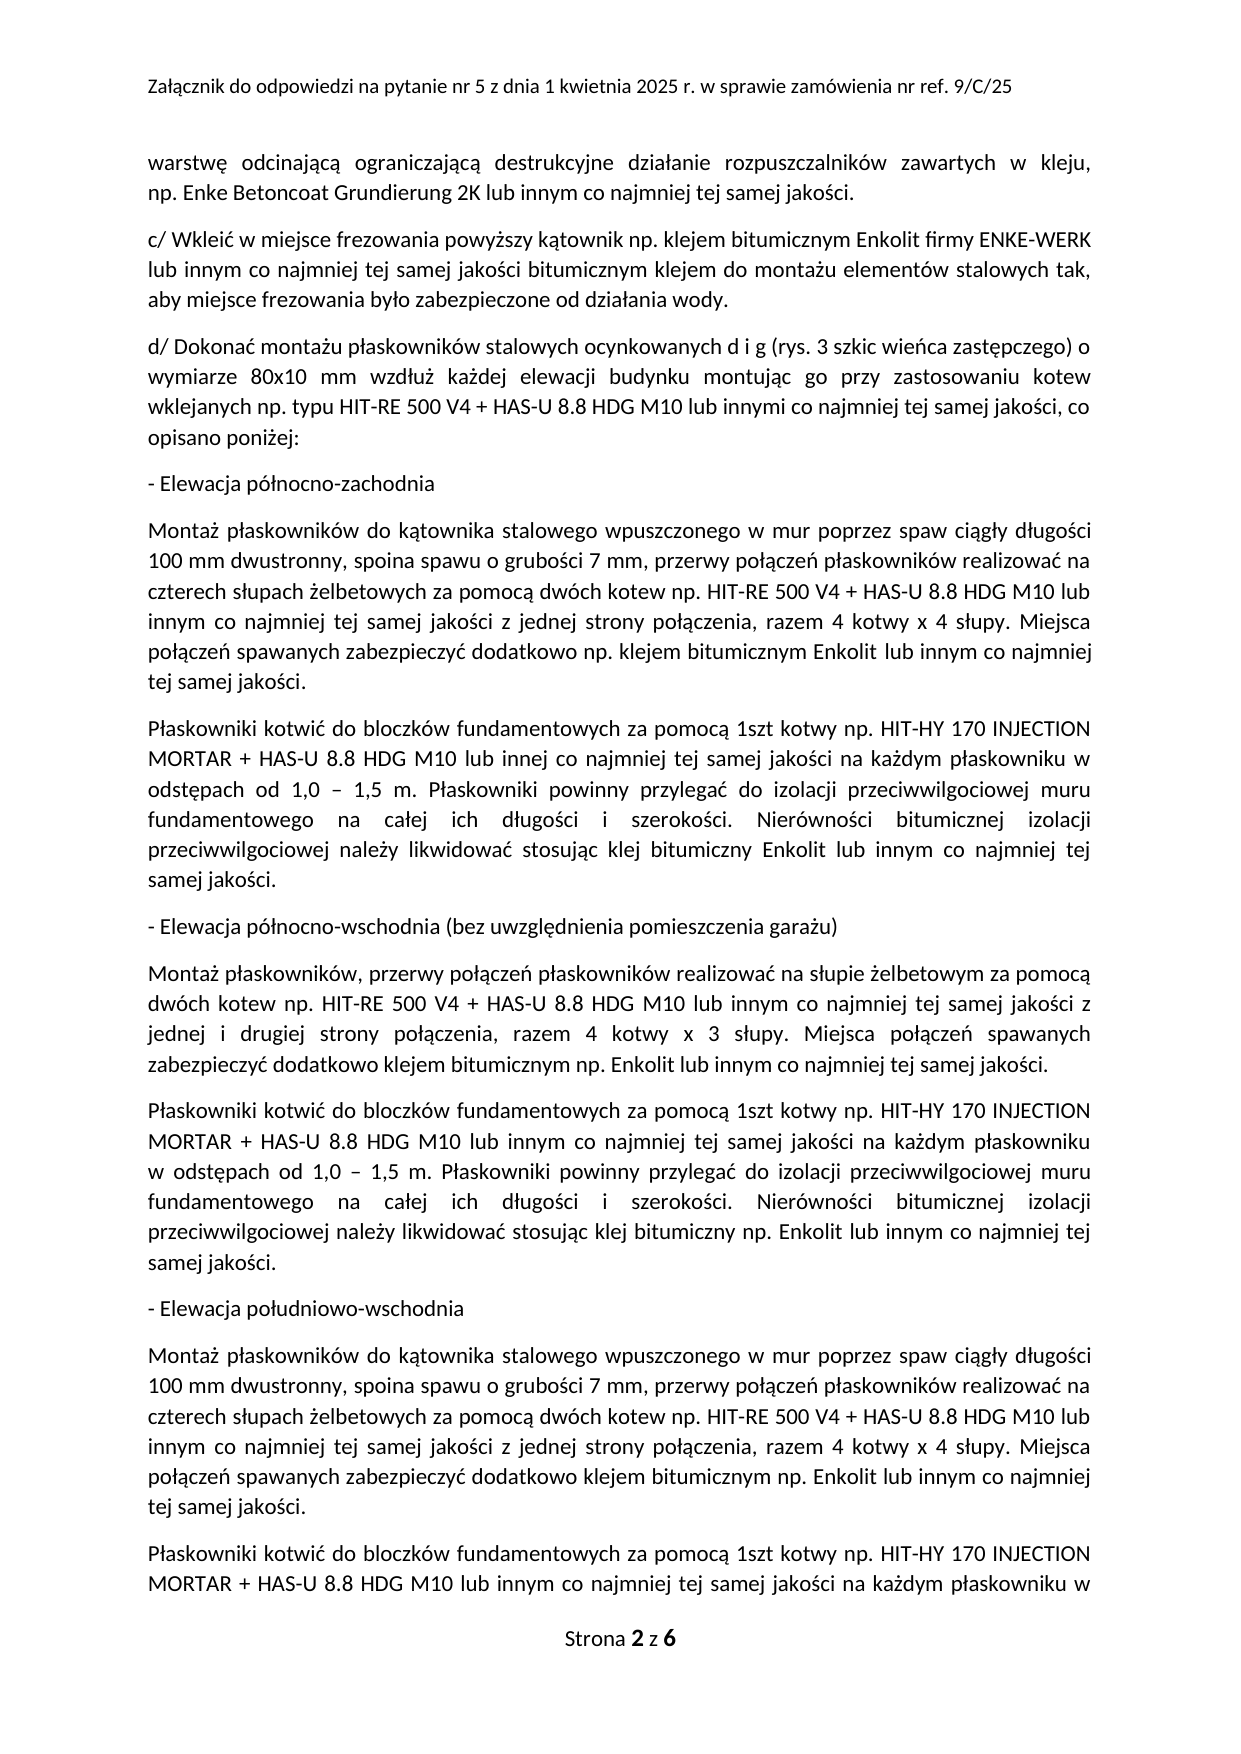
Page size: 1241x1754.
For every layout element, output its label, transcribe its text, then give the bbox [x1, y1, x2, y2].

text Montaż płaskowników, przerwy połączeń płaskowników realizować na słupie żelbetowym za pomocą dwóch kotew np. HIT-RE 500 V4 + HAS-U 8.8 HDG M10 lub innym co najmniej tej samej jakości z jednej i drugiej strony połączenia, razem 4 kotwy x 3 słupy. Miejsca połączeń spawanych zabezpieczyć dodatkowo klejem bitumicznym np. Enkolit lub innym co najmniej tej samej jakości. [148, 959, 1093, 1078]
text d/ Dokonać montażu płaskowników stalowych ocynkowanych d i g (rys. 3 szkic wieńca zastępczego) o wymiarze 80x10 mm wzdłuż każdej elewacji budynku montując go przy zastosowaniu kotew wklejanych np. typu HIT-RE 500 V4 + HAS-U 8.8 HDG M10 lub innymi co najmniej tej samej jakości, co opisano poniżej: [148, 332, 1093, 451]
text Montaż płaskowników do kątownika stalowego wpuszczonego w mur poprzez spaw ciągły długości 100 mm dwustronny, spoina spawu o grubości 7 mm, przerwy połączeń płaskowników realizować na czterech słupach żelbetowych za pomocą dwóch kotew np. HIT-RE 500 V4 + HAS-U 8.8 HDG M10 lub innym co najmniej tej samej jakości z jednej strony połączenia, razem 4 kotwy x 4 słupy. Miejsca połączeń spawanych zabezpieczyć dodatkowo np. klejem bitumicznym Enkolit lub innym co najmniej tej samej jakości. [148, 516, 1093, 695]
text Płaskowniki kotwić do bloczków fundamentowych za pomocą 1szt kotwy np. HIT-HY 170 INJECTION MORTAR + HAS-U 8.8 HDG M10 lub innej co najmniej tej samej jakości na każdym płaskowniku w odstępach od 1,0 – 1,5 m. Płaskowniki powinny przylegać do izolacji przeciwwilgociowej muru fundamentowego na całej ich długości i szerokości. Nierówności bitumicznej izolacji przeciwwilgociowej należy likwidować stosując klej bitumiczny Enkolit lub innym co najmniej tej samej jakości. [148, 714, 1093, 893]
text - Elewacja północno-wschodnia (bez uwzględnienia pomieszczenia garażu) [148, 912, 1093, 940]
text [148, 148, 1093, 206]
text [148, 1539, 1093, 1597]
text - Elewacja północno-zachodnia [148, 469, 1093, 497]
text - Elewacja południowo-wschodnia [148, 1294, 1093, 1322]
text c/ Wkleić w miejsce frezowania powyższy kątownik np. klejem bitumicznym Enkolit firmy ENKE-WERK lub innym co najmniej tej samej jakości bitumicznym klejem do montażu elementów stalowych tak, aby miejsce frezowania było zabezpieczone od działania wody. [148, 225, 1093, 313]
text Montaż płaskowników do kątownika stalowego wpuszczonego w mur poprzez spaw ciągły długości 100 mm dwustronny, spoina spawu o grubości 7 mm, przerwy połączeń płaskowników realizować na czterech słupach żelbetowych za pomocą dwóch kotew np. HIT-RE 500 V4 + HAS-U 8.8 HDG M10 lub innym co najmniej tej samej jakości z jednej strony połączenia, razem 4 kotwy x 4 słupy. Miejsca połączeń spawanych zabezpieczyć dodatkowo klejem bitumicznym np. Enkolit lub innym co najmniej tej samej jakości. [148, 1341, 1093, 1520]
